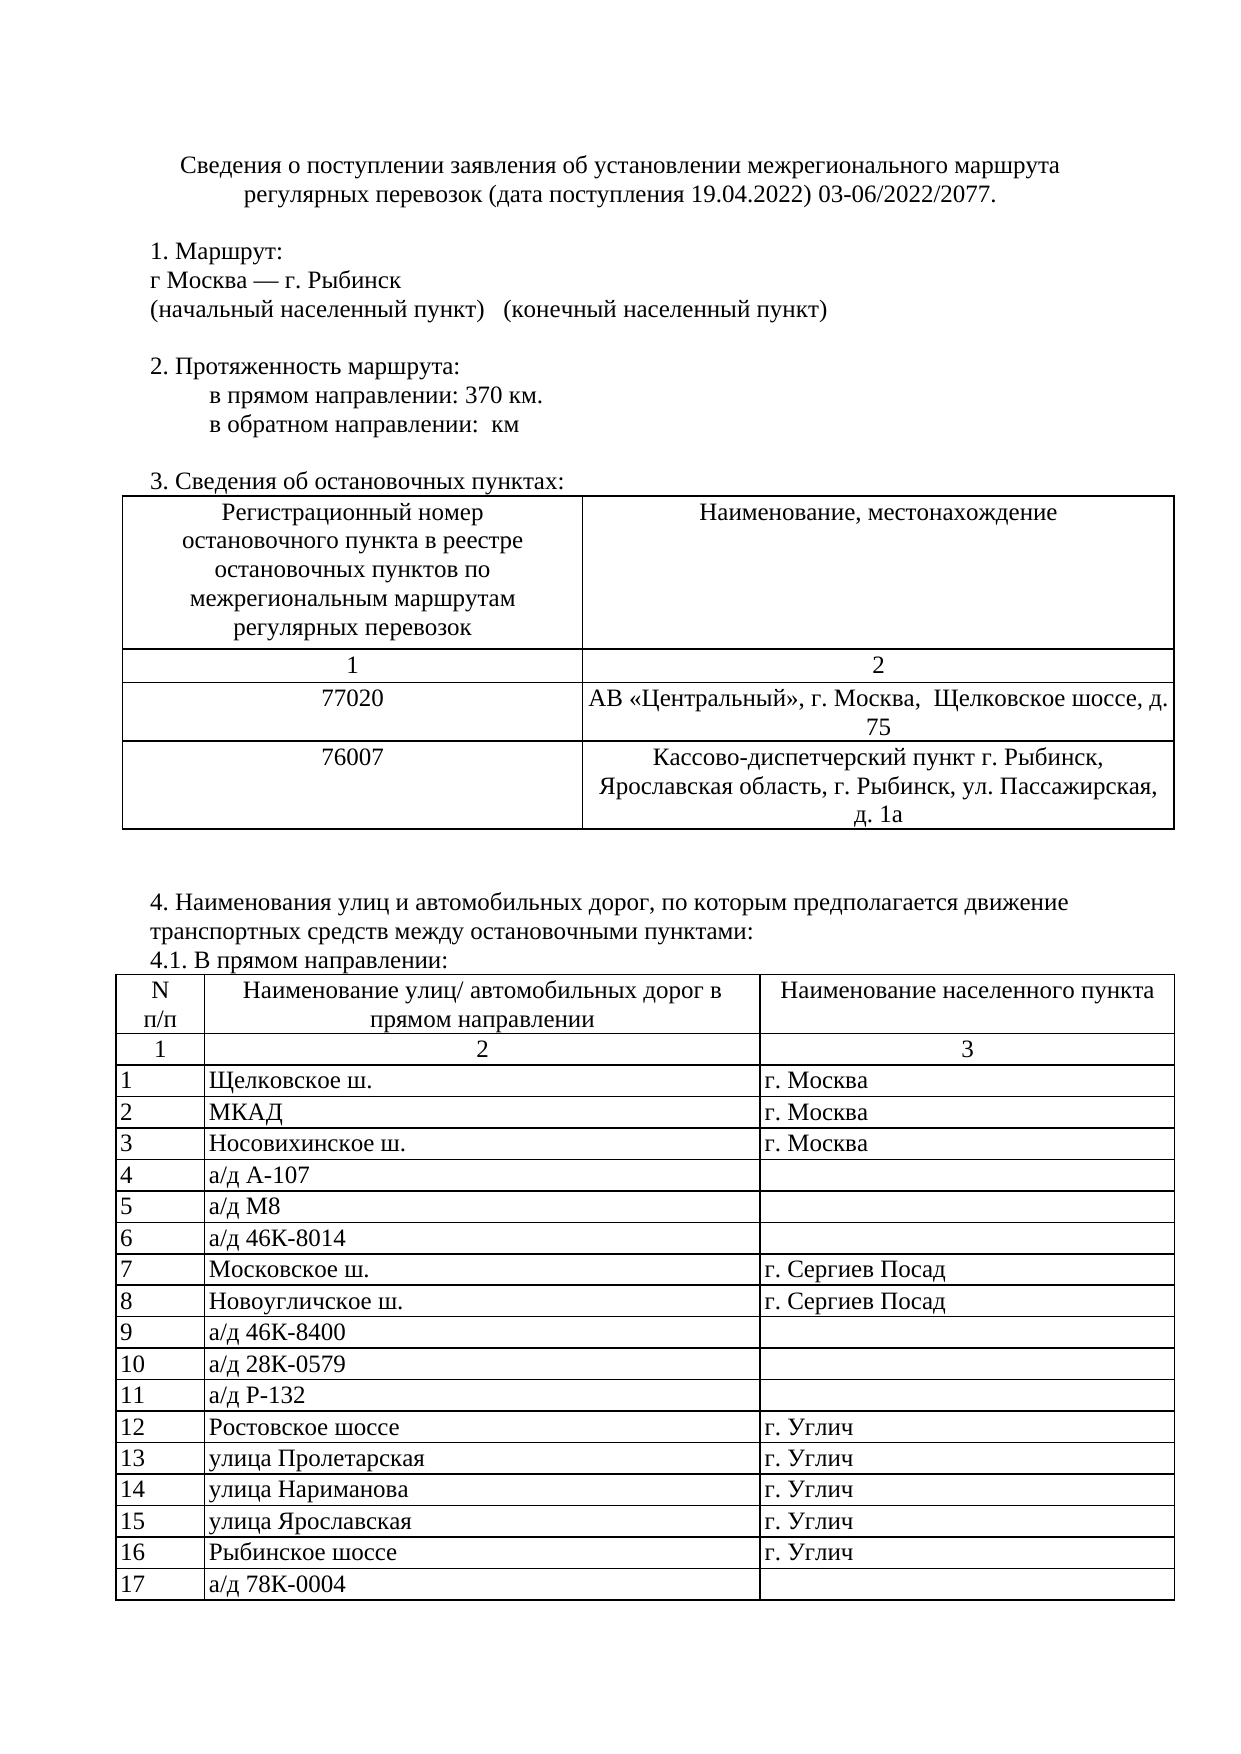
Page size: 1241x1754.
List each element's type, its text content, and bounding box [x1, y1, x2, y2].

table_cell 2 [117, 1097, 204, 1127]
table_cell а/д Р-132 [205, 1380, 759, 1410]
table_cell г. Углич [761, 1443, 1174, 1473]
table_cell 16 [117, 1538, 204, 1567]
text в обратном направлении: км [150, 409, 1090, 437]
table_cell 1 [117, 1066, 204, 1096]
text 1. Маршрут: [150, 236, 1090, 265]
table_cell МКАД [205, 1097, 759, 1127]
table_cell 3 [761, 1034, 1174, 1064]
table_header N п/п [117, 975, 204, 1033]
table_cell 77020 [123, 683, 582, 740]
text 3. Сведения об остановочных пунктах: [150, 466, 1090, 495]
table_cell 14 [117, 1475, 204, 1504]
table_cell улица Пролетарская [205, 1443, 759, 1473]
table_cell а/д А-107 [205, 1160, 759, 1190]
text 4.1. В прямом направлении: [150, 945, 1090, 973]
table_header Наименование населенного пункта [761, 975, 1174, 1033]
text 4. Наименования улиц и автомобильных дорог, по которым предполагается движение транспортных средств между остановочными пунктами: [150, 887, 1090, 945]
table_cell 15 [117, 1506, 204, 1536]
text в прямом направлении: 370 км. [150, 380, 1090, 409]
table_cell г. Углич [761, 1475, 1174, 1504]
table_cell а/д 28К-0579 [205, 1349, 759, 1379]
table_cell а/д 46К-8014 [205, 1223, 759, 1253]
table_cell 9 [117, 1317, 204, 1347]
table_cell г. Сергиев Посад [761, 1286, 1174, 1316]
table_cell а/д 46К-8400 [205, 1317, 759, 1347]
table_cell 17 [117, 1569, 204, 1599]
table_cell Рыбинское шоссе [205, 1538, 759, 1567]
table_cell 5 [117, 1192, 204, 1221]
table_cell 1 [117, 1034, 204, 1064]
table_cell г. Москва [761, 1129, 1174, 1158]
table_cell г. Сергиев Посад [761, 1255, 1174, 1284]
table_cell улица Ярославская [205, 1506, 759, 1536]
text 2. Протяженность маршрута: [150, 351, 1090, 380]
table_cell Кассово-диспетчерский пункт г. Рыбинск, Ярославская область, г. Рыбинск, ул. Пассажирская, д. 1а [583, 742, 1173, 828]
table_cell [761, 1349, 1174, 1379]
table_cell 3 [117, 1129, 204, 1158]
table_cell г. Углич [761, 1506, 1174, 1536]
table_cell 10 [117, 1349, 204, 1379]
table_cell а/д М8 [205, 1192, 759, 1221]
table_cell Щелковское ш. [205, 1066, 759, 1096]
table_header Регистрационный номер остановочного пункта в реестре остановочных пунктов по межрегиональным маршрутам регулярных перевозок [123, 497, 582, 648]
table_cell [761, 1380, 1174, 1410]
table_cell 8 [117, 1286, 204, 1316]
table_cell 13 [117, 1443, 204, 1473]
table_cell г. Углич [761, 1538, 1174, 1567]
table_cell АВ «Центральный», г. Москва, Щелковское шоссе, д. 75 [583, 683, 1173, 740]
table_cell г. Москва [761, 1097, 1174, 1127]
table_cell 7 [117, 1255, 204, 1284]
table_cell [761, 1223, 1174, 1253]
table_cell [761, 1569, 1174, 1599]
table_cell г. Углич [761, 1412, 1174, 1442]
table_cell г. Москва [761, 1066, 1174, 1096]
text Сведения о поступлении заявления об установлении межрегионального маршрута регулярных перевозок (дата поступления 19.04.2022) 03-06/2022/2077. [150, 150, 1090, 207]
table_header Наименование, местонахождение [583, 497, 1173, 648]
table_cell [761, 1317, 1174, 1347]
table_cell улица Нариманова [205, 1475, 759, 1504]
table_cell 1 [123, 650, 582, 681]
text (начальный населенный пункт) (конечный населенный пункт) [150, 294, 1090, 322]
table_cell 11 [117, 1380, 204, 1410]
table_cell Московское ш. [205, 1255, 759, 1284]
table_cell Ростовское шоссе [205, 1412, 759, 1442]
table_cell 2 [583, 650, 1173, 681]
table_cell [761, 1192, 1174, 1221]
table_cell а/д 78К-0004 [205, 1569, 759, 1599]
table_cell 12 [117, 1412, 204, 1442]
table_cell 6 [117, 1223, 204, 1253]
table_header Наименование улиц/ автомобильных дорог в прямом направлении [205, 975, 759, 1033]
table_cell 2 [205, 1034, 759, 1064]
table_cell 76007 [123, 742, 582, 828]
table_cell Носовихинское ш. [205, 1129, 759, 1158]
table_cell [761, 1160, 1174, 1190]
table_cell Новоугличское ш. [205, 1286, 759, 1316]
table_cell 4 [117, 1160, 204, 1190]
text г Москва — г. Рыбинск [150, 265, 1090, 294]
